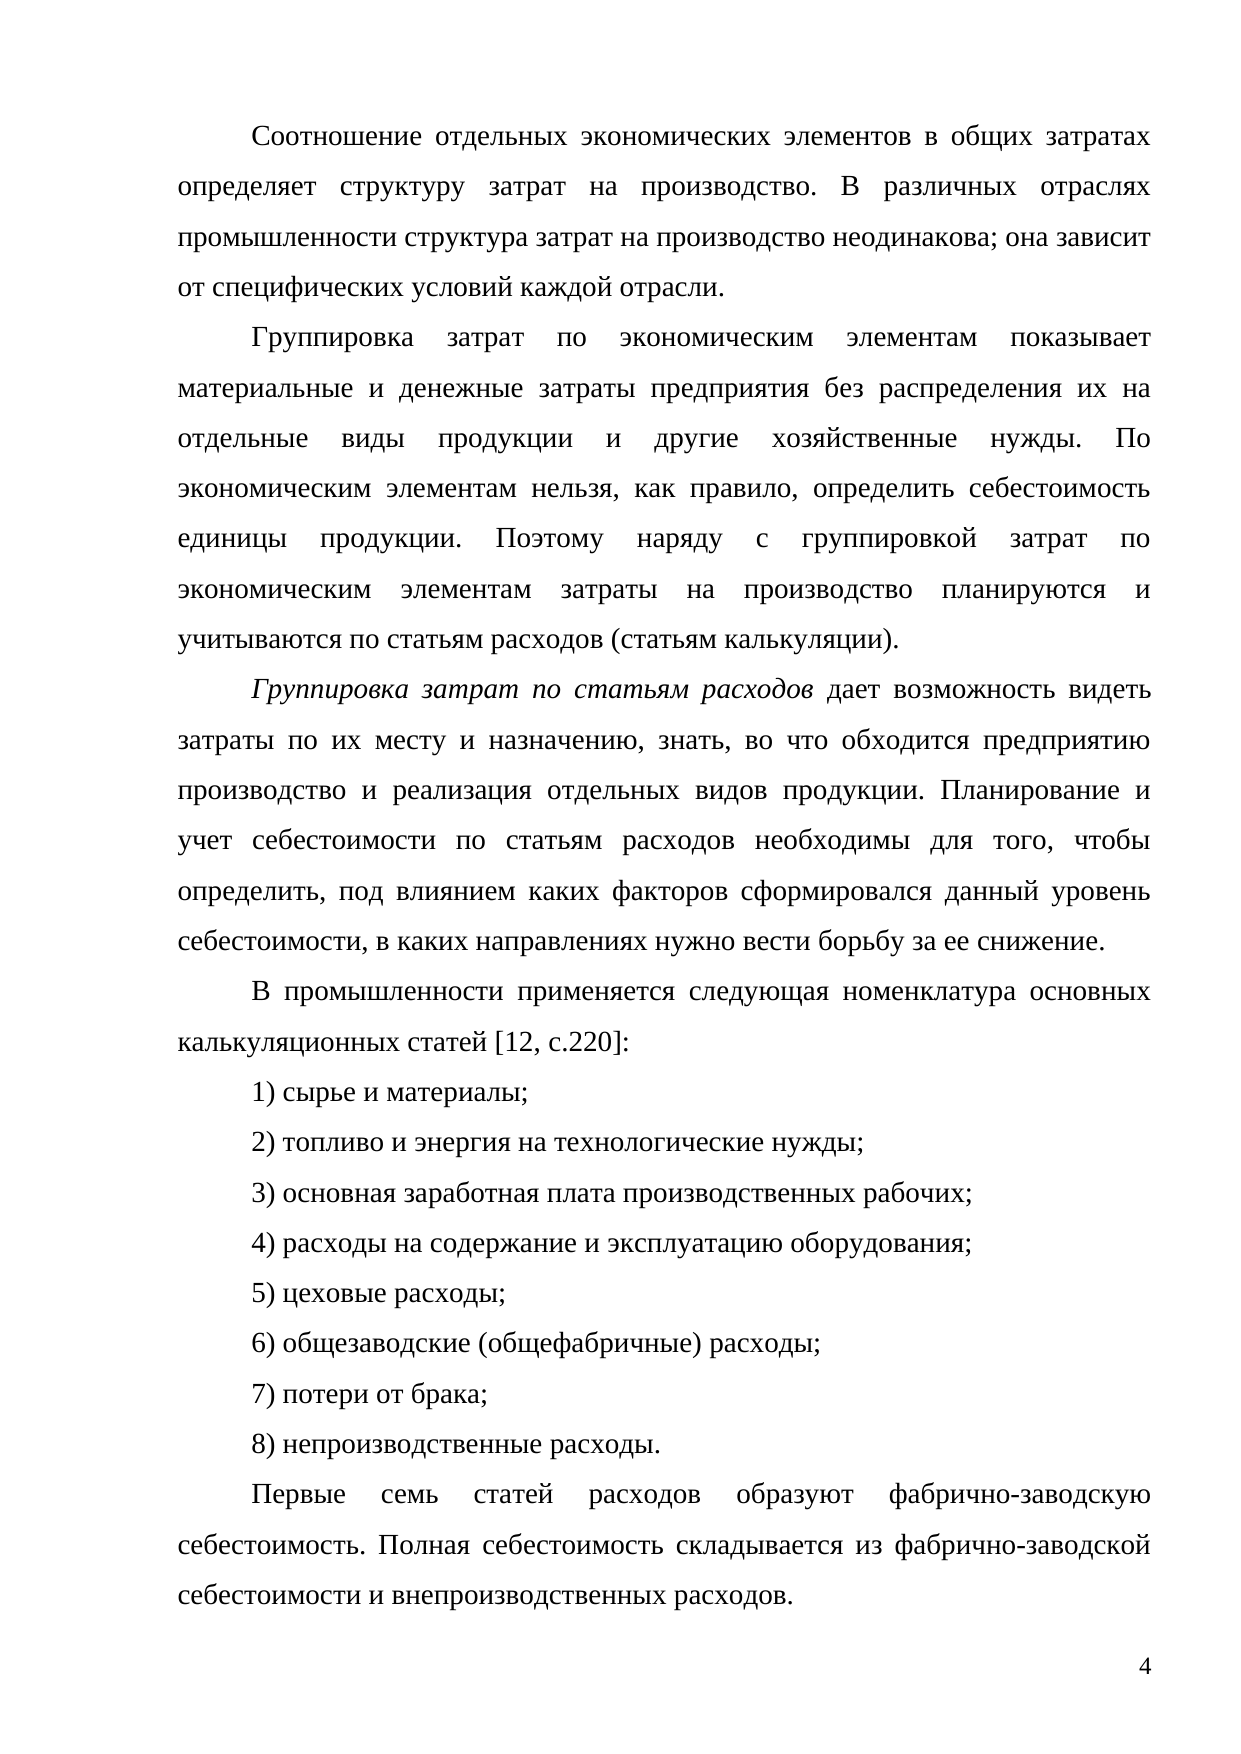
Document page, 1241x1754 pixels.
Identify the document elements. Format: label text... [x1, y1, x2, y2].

text 1) сырье и материалы; [177, 1074, 1152, 1108]
text Соотношение отдельных экономических элементов в общих затратах определяет структуру затрат на производство. В различных отраслях промышленности структура затрат на производство неодинакова; она зависит от специфических условий каждой отрасли. [177, 118, 1152, 303]
text 8) непроизводственные расходы. [177, 1426, 1152, 1460]
text В промышленности применяется следующая номенклатура основных калькуляционных статей [12, c.220]: [177, 973, 1152, 1057]
text 5) цеховые расходы; [177, 1275, 1152, 1309]
text 3) основная заработная плата производственных рабочих; [177, 1175, 1152, 1208]
text Первые семь статей расходов образуют фабрично-заводскую себестоимость. Полная себестоимость складывается из фабрично-заводской себестоимости и внепроизводственных расходов. [177, 1477, 1152, 1611]
text 2) топливо и энергия на технологические нужды; [177, 1124, 1152, 1158]
text 4) расходы на содержание и эксплуатацию оборудования; [177, 1225, 1152, 1258]
text Группировка затрат по статьям расходов дает возможность видеть затраты по их месту и назначению, знать, во что обходится предприятию производство и реализация отдельных видов продукции. Планирование и учет себестоимости по статьям расходов необходимы для того, чтобы определить, под влиянием каких факторов сформировался данный уровень себестоимости, в каких направлениях нужно вести борьбу за ее снижение. [177, 672, 1152, 957]
text Группировка затрат по экономическим элементам показывает материальные и денежные затраты предприятия без распределения их на отдельные виды продукции и другие хозяйственные нужды. По экономическим элементам нельзя, как правило, определить себестоимость единицы продукции. Поэтому наряду с группировкой затрат по экономическим элементам затраты на производство планируются и учитываются по статьям расходов (статьям калькуляции). [177, 319, 1152, 655]
text 7) потери от брака; [177, 1376, 1152, 1409]
text 6) общезаводские (общефабричные) расходы; [177, 1326, 1152, 1359]
